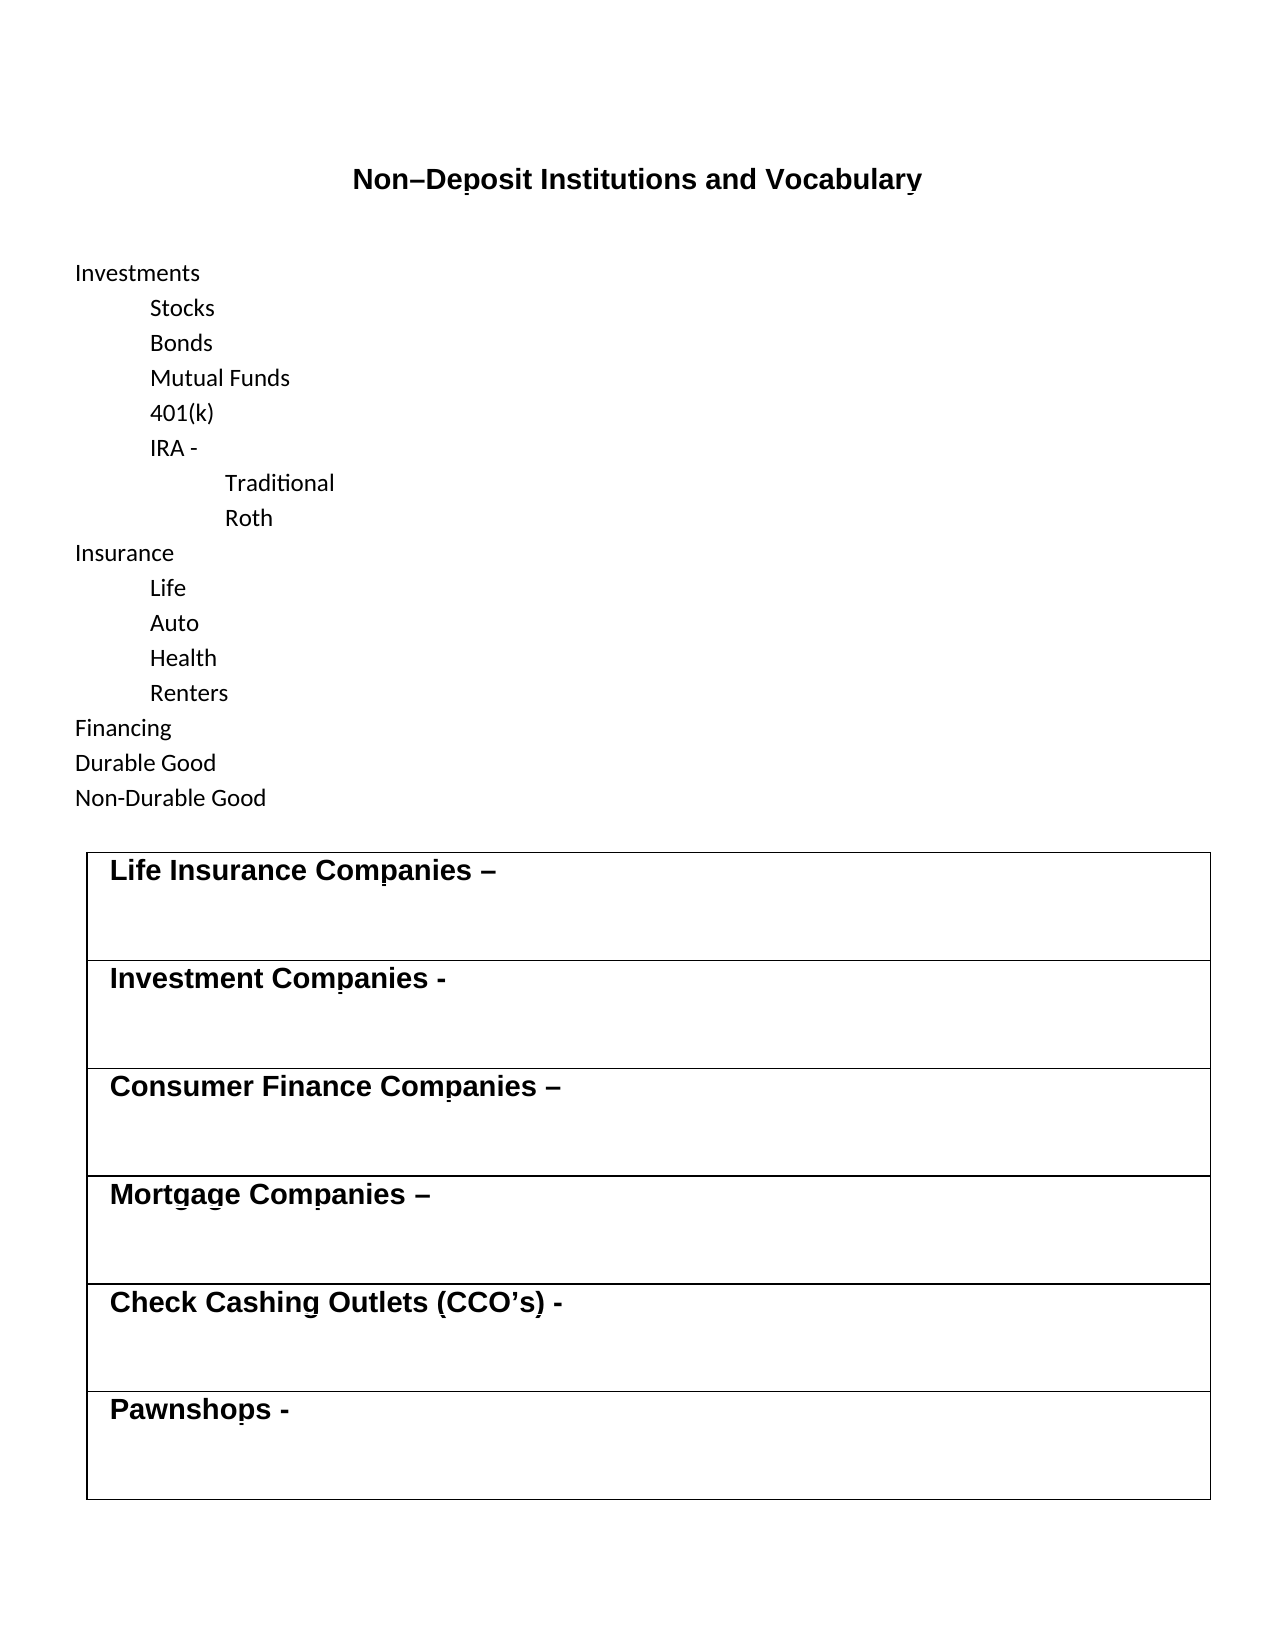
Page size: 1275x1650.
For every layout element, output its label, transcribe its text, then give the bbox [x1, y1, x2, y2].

text Financing [75, 712, 1200, 742]
text Insurance [75, 537, 1200, 567]
text Traditional [75, 467, 1200, 497]
table_cell Investment Companies - [88, 961, 1210, 1067]
table_cell Pawnshops - [88, 1392, 1210, 1499]
text Non-Durable Good [75, 782, 1200, 812]
text IRA - [75, 432, 1200, 462]
table_cell Mortgage Companies – [88, 1177, 1210, 1283]
text Auto [75, 607, 1200, 637]
text Roth [75, 502, 1200, 532]
text Bonds [75, 327, 1200, 357]
text Renters [75, 677, 1200, 707]
text Investments [75, 257, 1200, 287]
text Durable Good [75, 747, 1200, 777]
text Health [75, 642, 1200, 672]
text Stocks [75, 292, 1200, 322]
text Life [75, 572, 1200, 602]
text Mutual Funds [75, 362, 1200, 392]
table_header Life Insurance Companies – [88, 853, 1210, 959]
table_cell Check Cashing Outlets (CCO’s) - [88, 1285, 1210, 1391]
table_cell Consumer Finance Companies – [88, 1069, 1210, 1175]
text Non–Deposit Institutions and Vocabulary [75, 162, 1200, 196]
text 401(k) [75, 397, 1200, 427]
